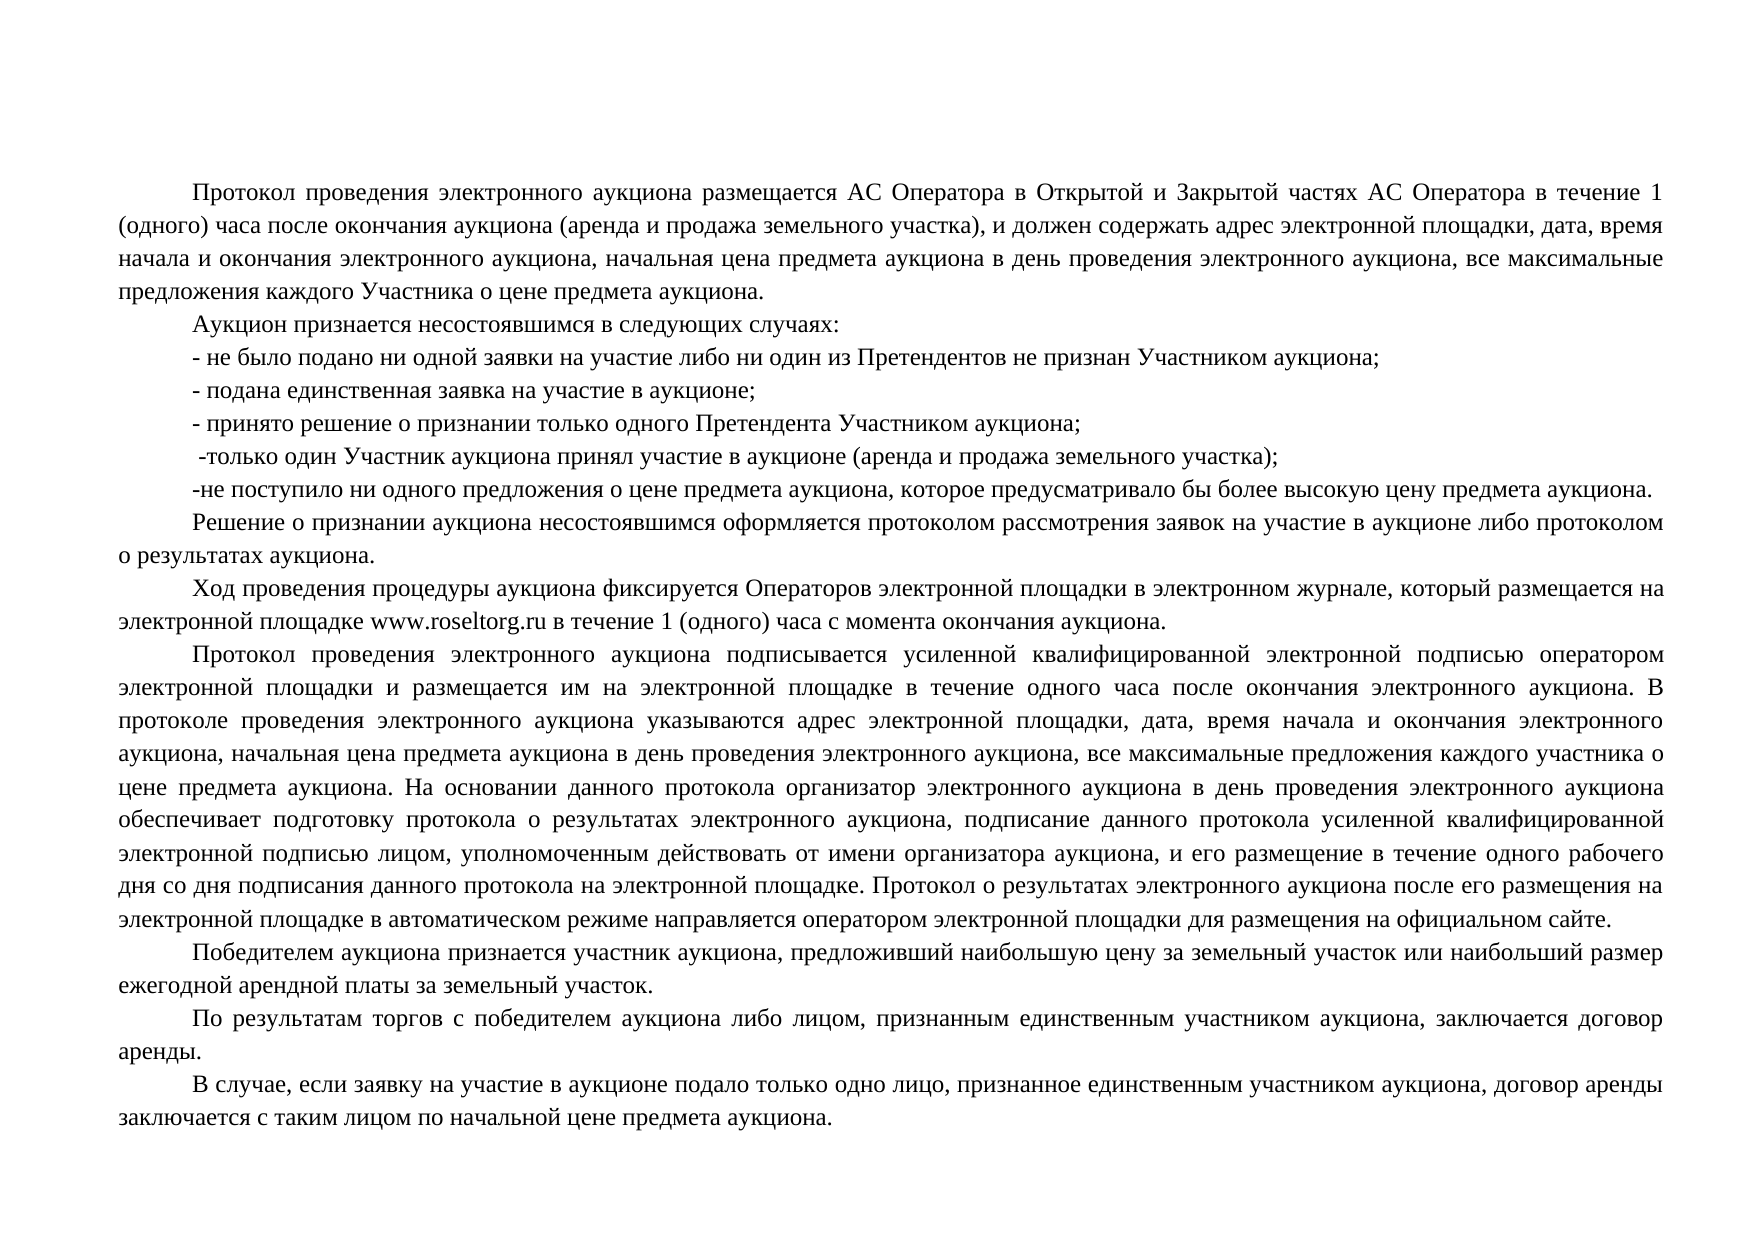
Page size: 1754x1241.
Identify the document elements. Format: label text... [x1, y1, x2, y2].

text Ход проведения процедуры аукциона фиксируется Операторов электронной площадки в электронном журнале, который размещается на электронной площадке www.roseltorg.ru в течение 1 (одного) часа с момента окончания аукциона. [118, 573, 1665, 635]
text Протокол проведения электронного аукциона размещается АС Оператора в Открытой и Закрытой частях АС Оператора в течение 1 (одного) часа после окончания аукциона (аренда и продажа земельного участка), и должен содержать адрес электронной площадки, дата, время начала и окончания электронного аукциона, начальная цена предмета аукциона в день проведения электронного аукциона, все максимальные предложения каждого Участника о цене предмета аукциона. [118, 177, 1665, 305]
text По результатам торгов с победителем аукциона либо лицом, признанным единственным участником аукциона, заключается договор аренды. [118, 1003, 1665, 1064]
text Решение о признании аукциона несостоявшимся оформляется протоколом рассмотрения заявок на участие в аукционе либо протоколом о результатах аукциона. [118, 507, 1665, 569]
text - принято решение о признании только одного Претендента Участником аукциона; [118, 408, 1665, 437]
text В случае, если заявку на участие в аукционе подало только одно лицо, признанное единственным участником аукциона, договор аренды заключается с таким лицом по начальной цене предмета аукциона. [118, 1069, 1665, 1131]
text -не поступило ни одного предложения о цене предмета аукциона, которое предусматривало бы более высокую цену предмета аукциона. [118, 474, 1665, 503]
text Протокол проведения электронного аукциона подписывается усиленной квалифицированной электронной подписью оператором электронной площадки и размещается им на электронной площадке в течение одного часа после окончания электронного аукциона. В протоколе проведения электронного аукциона указываются адрес электронной площадки, дата, время начала и окончания электронного аукциона, начальная цена предмета аукциона в день проведения электронного аукциона, все максимальные предложения каждого участника о цене предмета аукциона. На основании данного протокола организатор электронного аукциона в день проведения электронного аукциона обеспечивает подготовку протокола о результатах электронного аукциона, подписание данного протокола усиленной квалифицированной электронной подписью лицом, уполномоченным действовать от имени организатора аукциона, и его размещение в течение одного рабочего дня со дня подписания данного протокола на электронной площадке. Протокол о результатах электронного аукциона после его размещения на электронной площадке в автоматическом режиме направляется оператором электронной площадки для размещения на официальном сайте. [118, 639, 1665, 932]
text Победителем аукциона признается участник аукциона, предложивший наибольшую цену за земельный участок или наибольший размер ежегодной арендной платы за земельный участок. [118, 937, 1665, 998]
text -только один Участник аукциона принял участие в аукционе (аренда и продажа земельного участка); [118, 441, 1665, 470]
text - подана единственная заявка на участие в аукционе; [118, 375, 1665, 404]
text Аукцион признается несостоявшимся в следующих случаях: [118, 309, 1665, 338]
text - не было подано ни одной заявки на участие либо ни один из Претендентов не признан Участником аукциона; [118, 342, 1665, 371]
